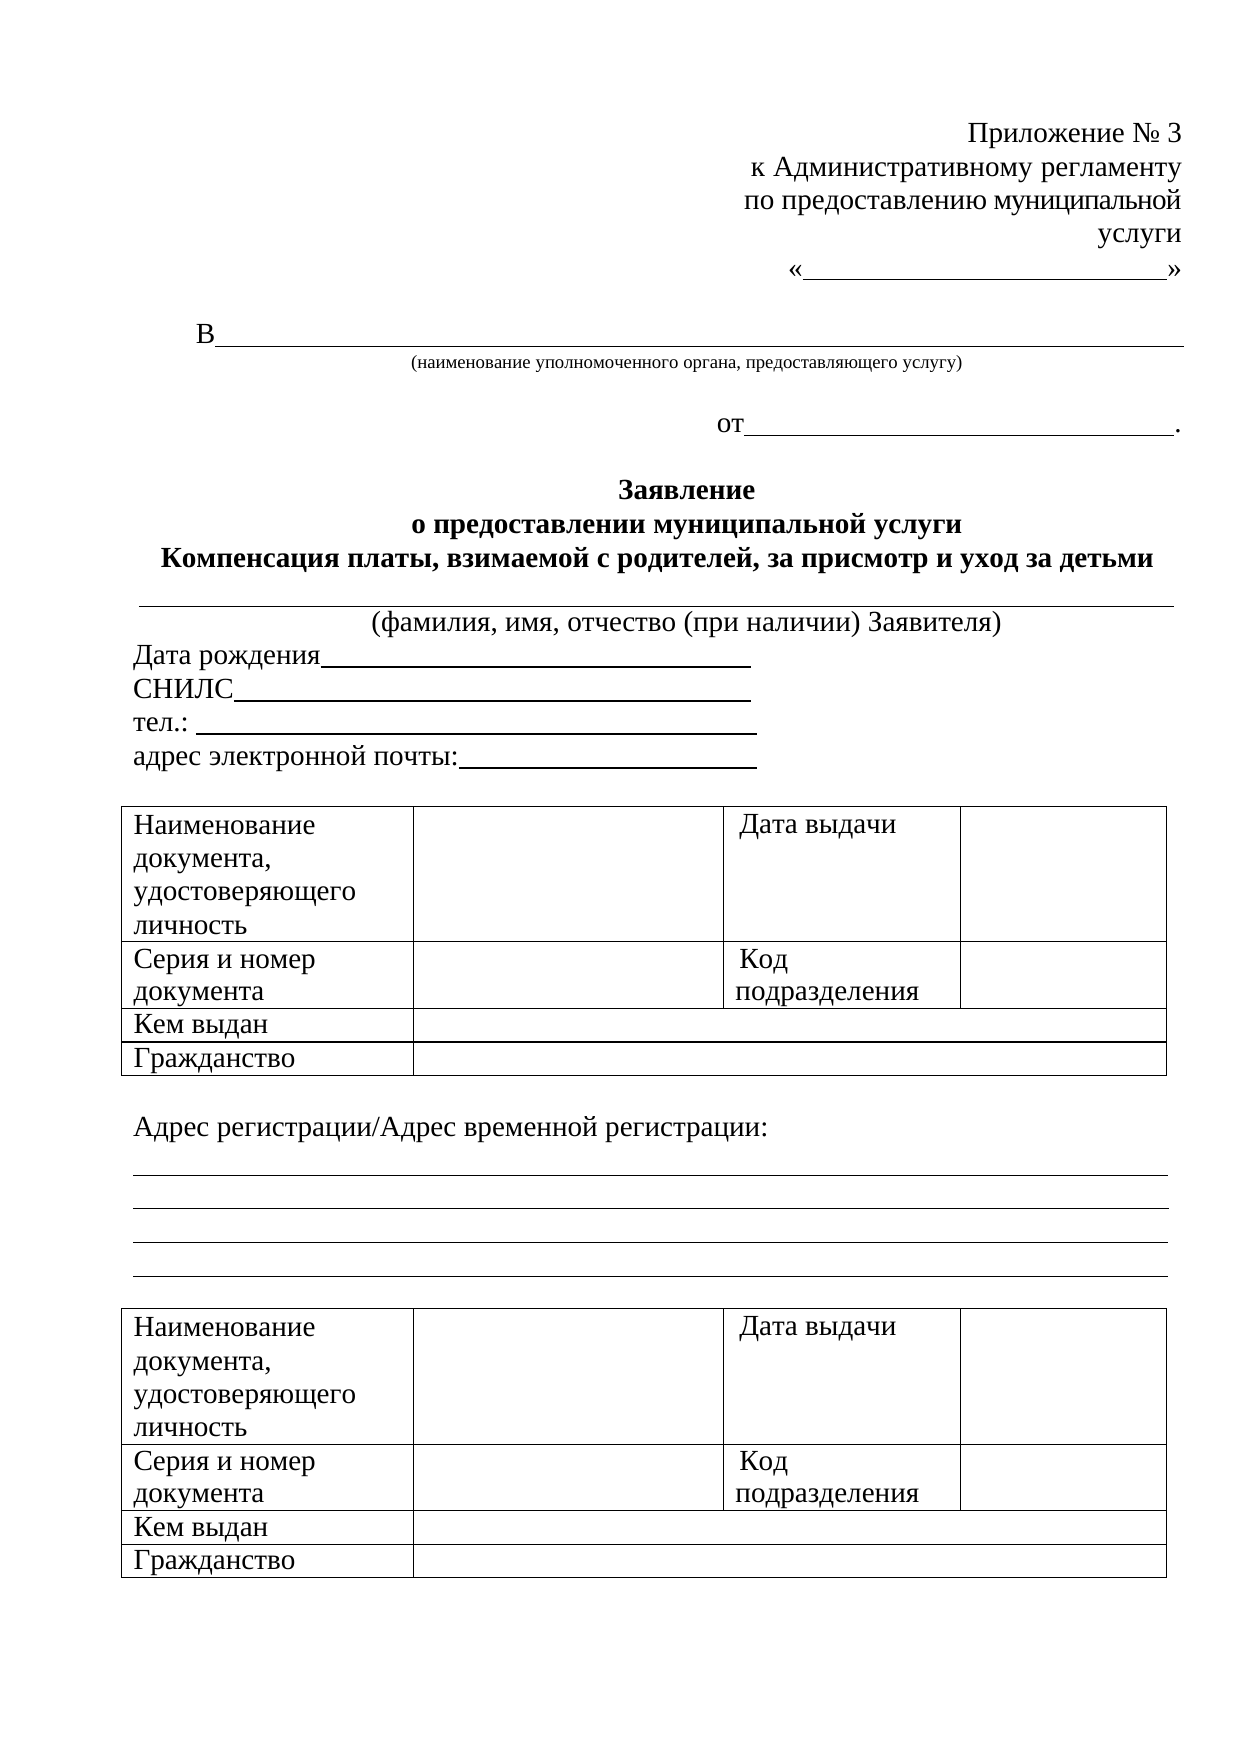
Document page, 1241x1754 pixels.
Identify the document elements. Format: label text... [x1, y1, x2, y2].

table_header Дата выдачи [724, 1309, 960, 1444]
table_header [414, 807, 723, 941]
table_cell Кем выдан [122, 1511, 413, 1544]
table_header [961, 807, 1166, 941]
table_cell [414, 942, 723, 1008]
text услуги [100, 216, 1182, 250]
text от . [100, 406, 1181, 439]
table_header [961, 1309, 1166, 1444]
text Адрес регистрации/Адрес временной регистрации: [133, 1109, 1205, 1142]
table_cell Серия и номер документа [122, 942, 413, 1008]
text Приложение № 3 к Административному регламенту по предоставлению муниципальной [721, 115, 1182, 216]
table_cell [414, 1043, 1166, 1075]
table_cell [414, 1511, 1166, 1544]
text (фамилия, имя, отчество (при наличии) Заявителя) [371, 602, 1205, 637]
table_cell Гражданство [122, 1545, 413, 1577]
text о предоставлении муниципальной услуги [193, 507, 1180, 540]
table_header Дата выдачи [724, 807, 960, 941]
text тел.: [133, 704, 1205, 738]
table_header [414, 1309, 723, 1444]
table_cell [414, 1445, 723, 1510]
text « » [100, 250, 1181, 283]
subtitle Компенсация платы, взимаемой с родителей, за присмотр и уход за детьми [134, 540, 1180, 574]
table_cell [961, 1445, 1166, 1510]
table_cell Код подразделения [724, 942, 960, 1008]
text (наименование уполномоченного органа, предоставляющего услугу) [193, 351, 1180, 372]
text В [175, 317, 1205, 350]
table_header Наименование документа, удостоверяющего личность [122, 807, 413, 941]
table_cell [961, 942, 1166, 1008]
table_cell Серия и номер документа [122, 1445, 413, 1510]
table_header Наименование документа, удостоверяющего личность [122, 1309, 413, 1444]
subtitle Заявление [193, 473, 1180, 507]
table_cell Кем выдан [122, 1009, 413, 1041]
text адрес электронной почты: [133, 738, 1205, 772]
table_cell Гражданство [122, 1043, 413, 1075]
table_cell [414, 1545, 1166, 1577]
table_cell [414, 1009, 1166, 1041]
text Дата рождения СНИЛС [133, 637, 751, 704]
table_cell Код подразделения [724, 1445, 960, 1510]
